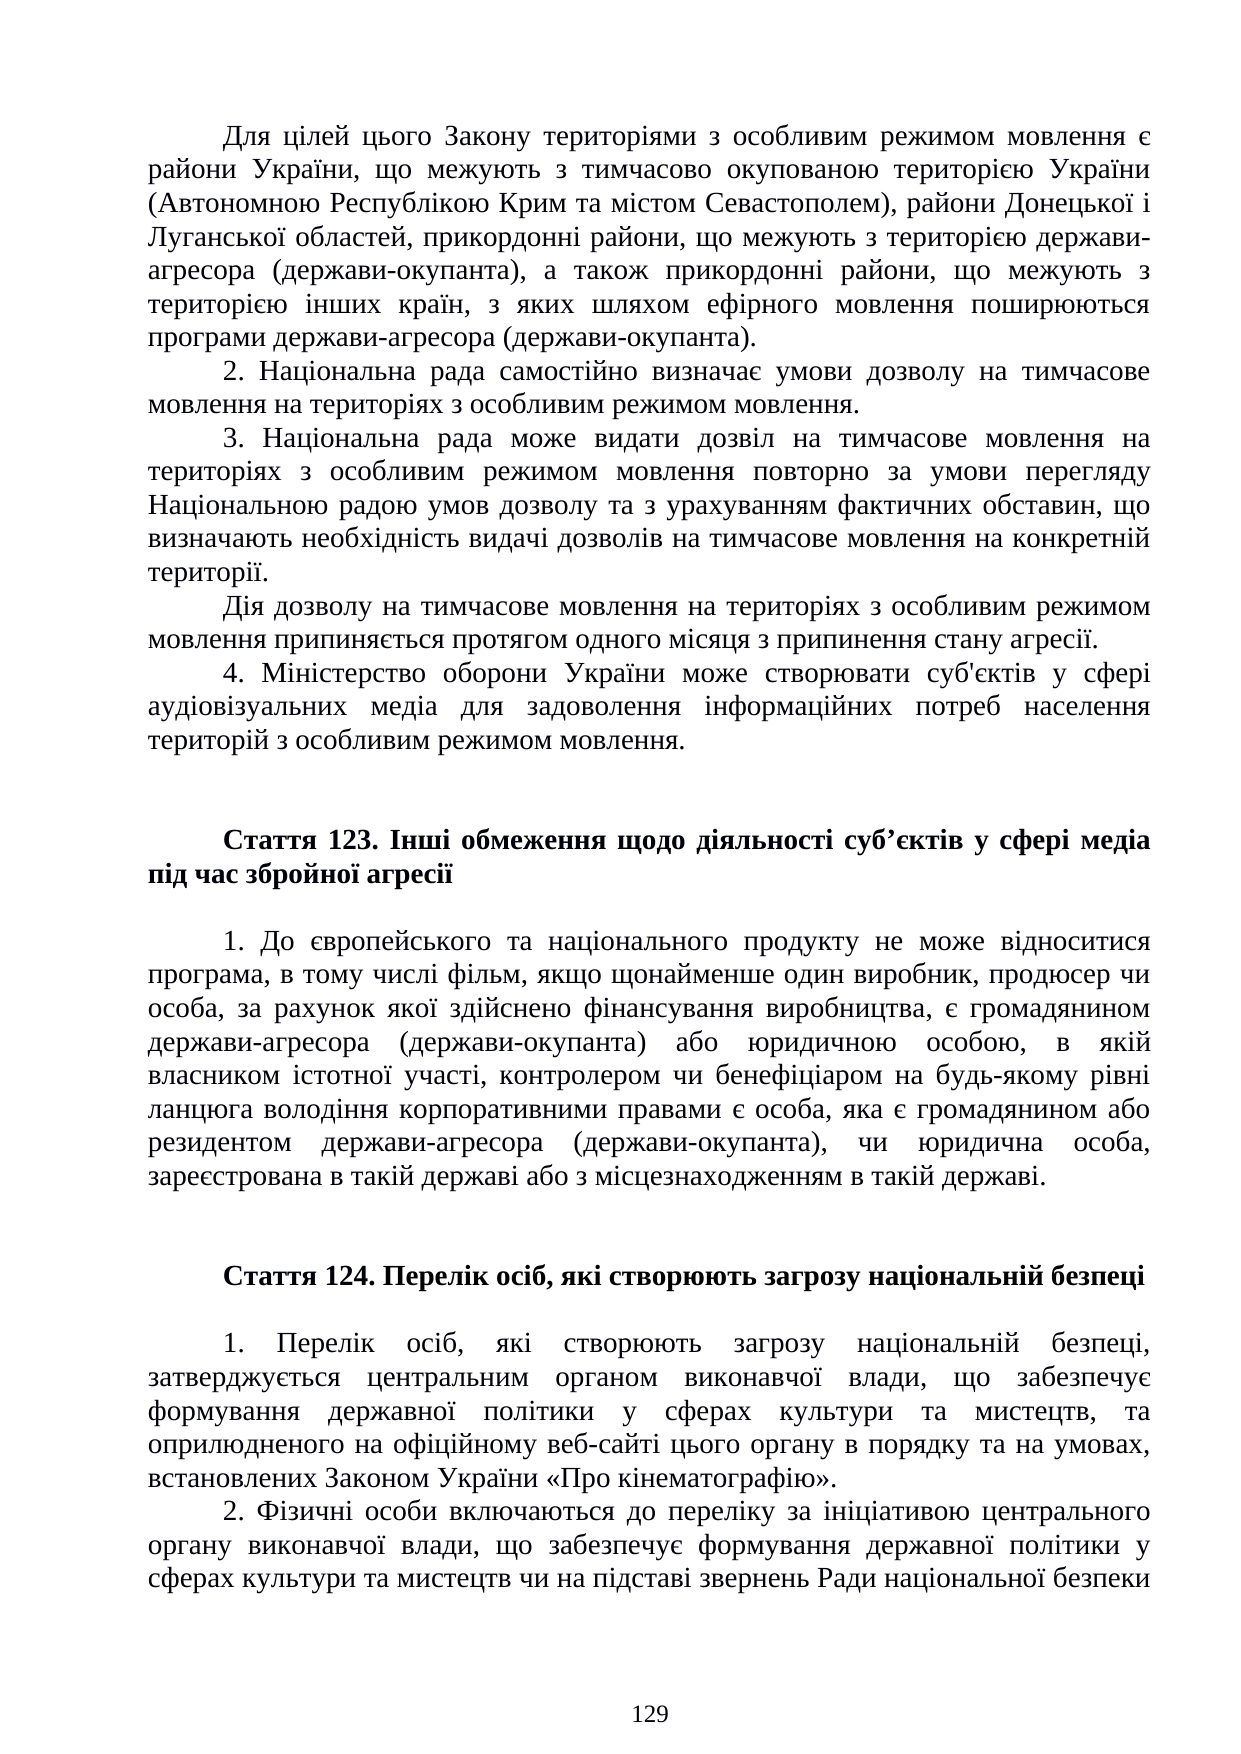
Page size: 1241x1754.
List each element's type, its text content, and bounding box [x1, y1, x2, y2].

subtitle Стаття 123. Інші обмеження щодо діяльності суб’єктів у сфері медіа під час збройної агресії [148, 822, 1152, 889]
subtitle Стаття 124. Перелік осіб, які створюють загрозу національній безпеці [148, 1258, 1152, 1292]
text 2. Національна рада самостійно визначає умови дозволу на тимчасове мовлення на територіях з особливим режимом мовлення. [148, 353, 1152, 420]
text 1. До європейського та національного продукту не може відноситися програма, в тому числі фільм, якщо щонайменше один виробник, продюсер чи особа, за рахунок якої здійснено фінансування виробництва, є громадянином держави-агресора (держави-окупанта) або юридичною особою, в якій власником істотної участі, контролером чи бенефіціаром на будь-якому рівні ланцюга володіння корпоративними правами є особа, яка є громадянином або резидентом держави-агресора (держави-окупанта), чи юридична особа, зареєстрована в такій державі або з місцезнаходженням в такій державі. [148, 923, 1152, 1191]
text 4. Міністерство оборони України може створювати суб'єктів у сфері аудіовізуальних медіа для задоволення інформаційних потреб населення територій з особливим режимом мовлення. [148, 655, 1152, 755]
text 1. Перелік осіб, які створюють загрозу національній безпеці, затверджується центральним органом виконавчої влади, що забезпечує формування державної політики у сферах культури та мистецтв, та оприлюдненого на офіційному веб-сайті цього органу в порядку та на умовах, встановлених Законом України «Про кінематографію». [148, 1326, 1152, 1493]
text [148, 1493, 1152, 1594]
text 3. Національна рада може видати дозвіл на тимчасове мовлення на територіях з особливим режимом мовлення повторно за умови перегляду Національною радою умов дозволу та з урахуванням фактичних обставин, що визначають необхідність видачі дозволів на тимчасове мовлення на конкретній території. [148, 420, 1152, 588]
text Дія дозволу на тимчасове мовлення на територіях з особливим режимом мовлення припиняється протягом одного місяця з припинення стану агресії. [148, 588, 1152, 655]
text Для цілей цього Закону територіями з особливим режимом мовлення є райони України, що межують з тимчасово окупованою територією України (Автономною Республікою Крим та містом Севастополем), райони Донецької і Луганської областей, прикордонні райони, що межують з територією держави-агресора (держави-окупанта), а також прикордонні райони, що межують з територією інших країн, з яких шляхом ефірного мовлення поширюються програми держави-агресора (держави-окупанта). [148, 118, 1152, 353]
